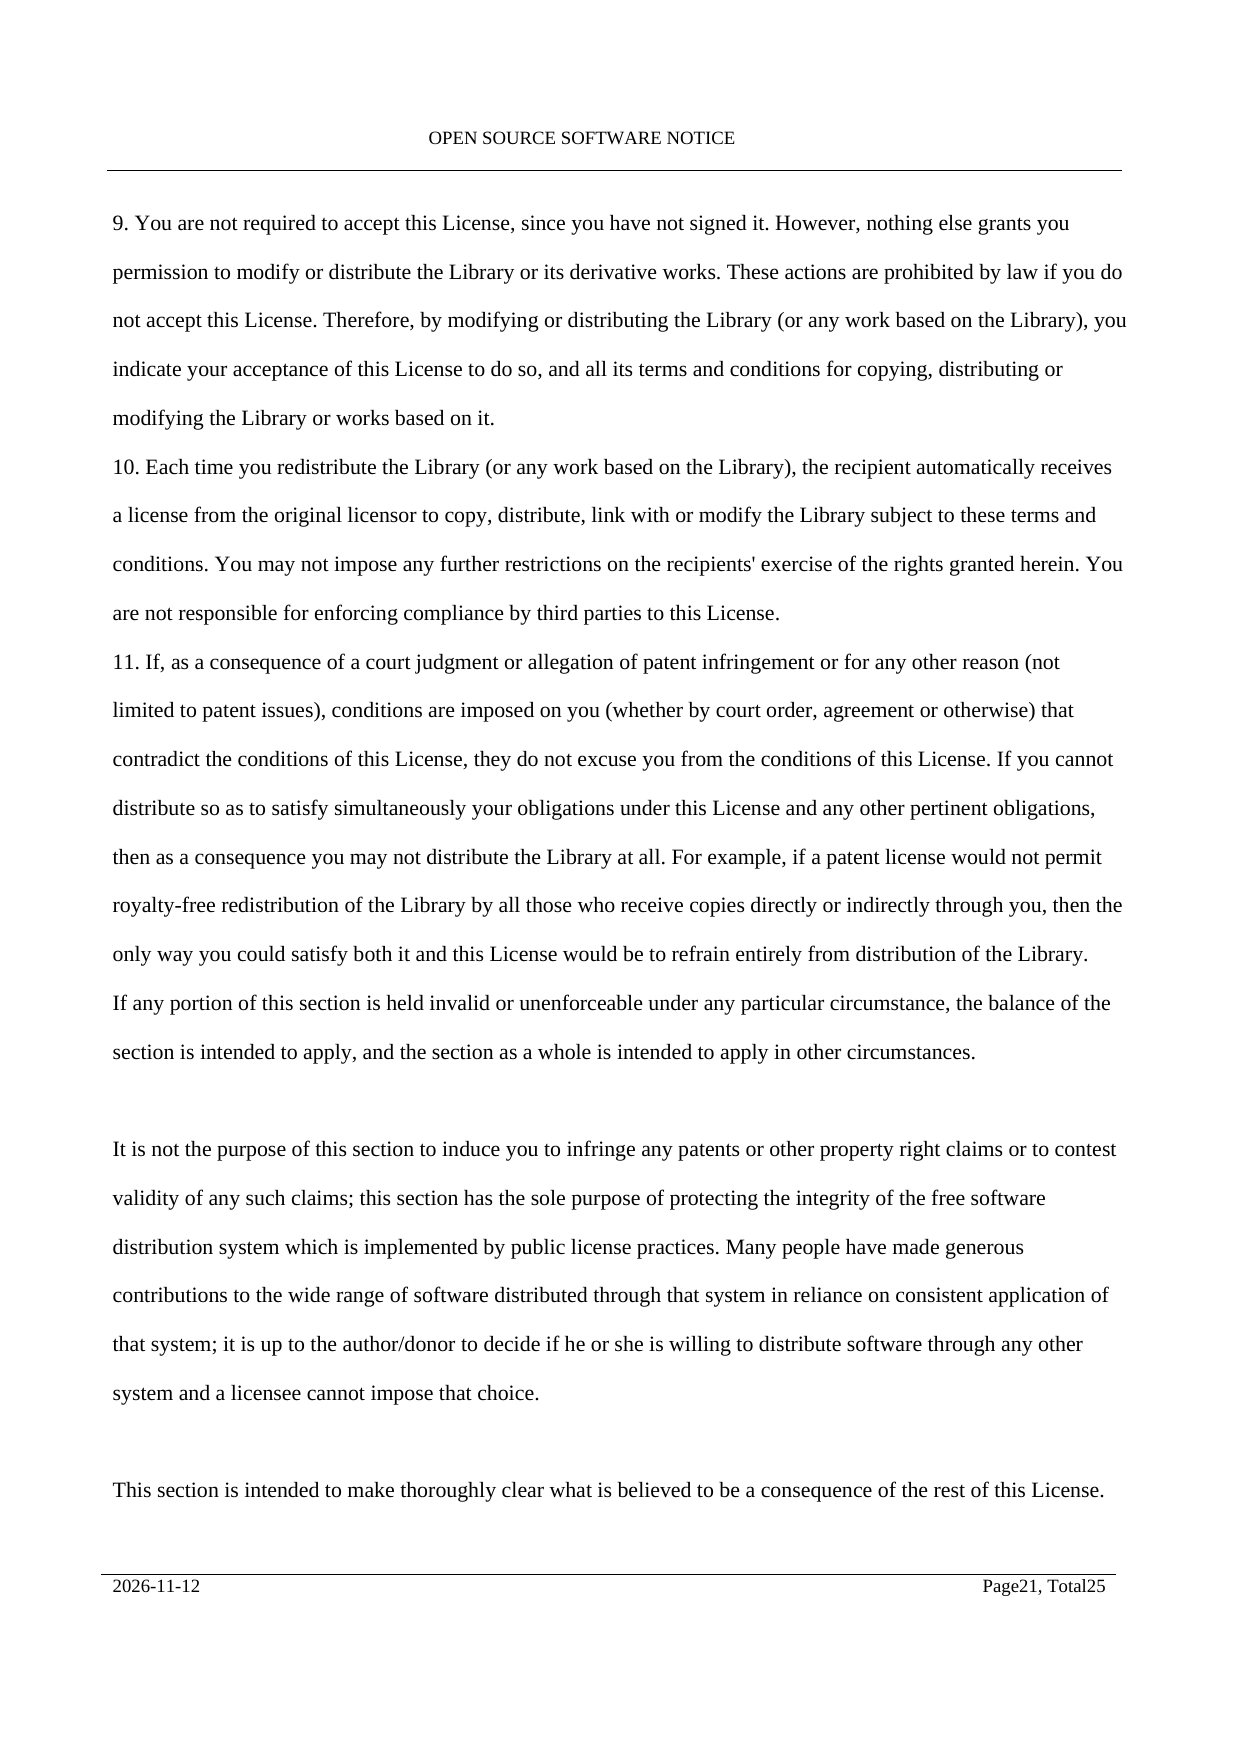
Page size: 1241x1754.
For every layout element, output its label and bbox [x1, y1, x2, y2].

text [112, 206, 1128, 1506]
